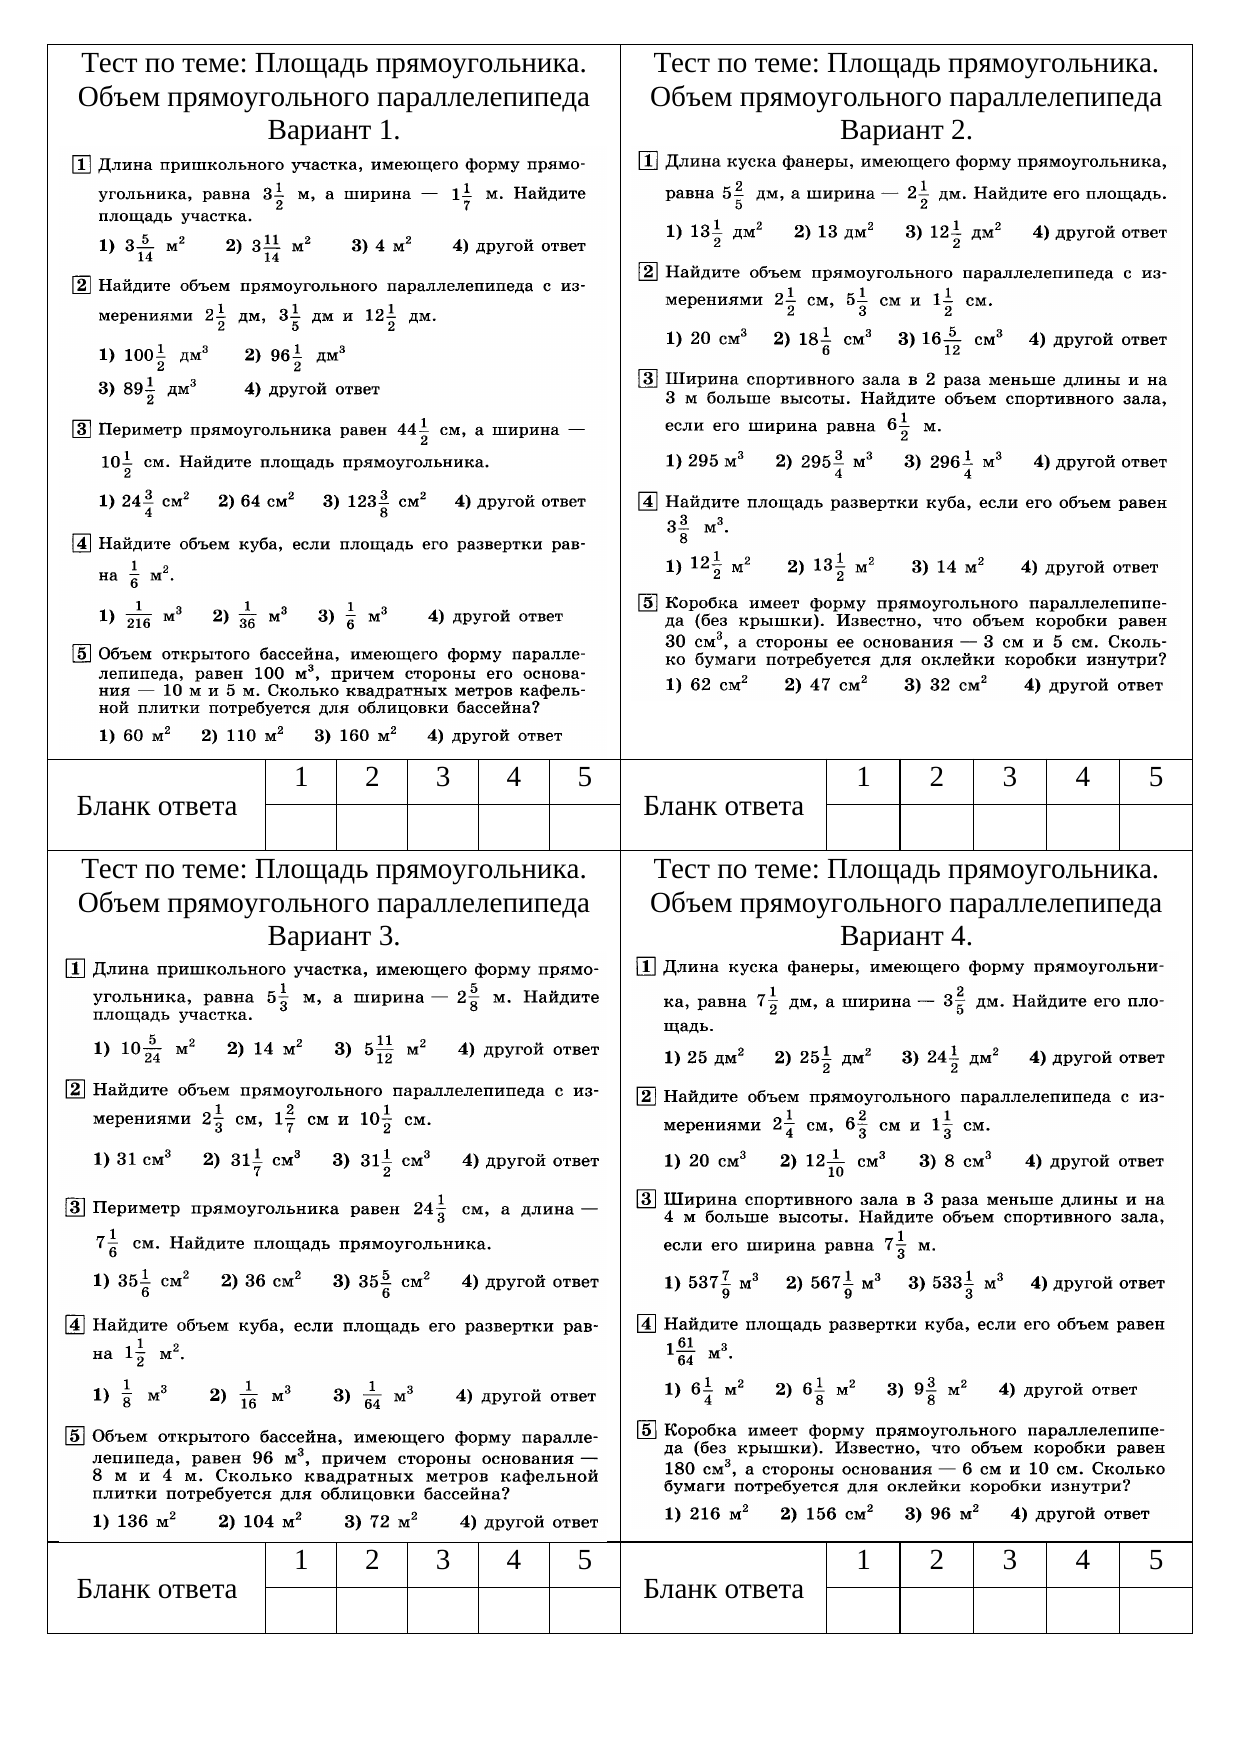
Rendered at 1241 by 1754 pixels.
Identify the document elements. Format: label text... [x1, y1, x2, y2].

table_cell Тест по теме: Площадь прямоугольника. Объем прямоугольного параллелепипеда Вариант 3. [48, 851, 620, 1541]
table_cell [827, 1588, 899, 1633]
table_cell 5 [1120, 1543, 1192, 1587]
table_header Тест по теме: Площадь прямоугольника. Объем прямоугольного параллелепипеда Вариант 2. [621, 45, 1192, 758]
table_cell [266, 805, 336, 850]
table_cell [974, 1588, 1046, 1633]
table_cell [337, 805, 407, 850]
table_cell [266, 1588, 336, 1633]
table_cell 5 [1120, 760, 1192, 804]
table_cell 4 [1047, 760, 1119, 804]
table_cell [1120, 1588, 1192, 1633]
table_cell [408, 1588, 478, 1633]
table_cell Бланк ответа [48, 1543, 265, 1633]
table_cell [1120, 805, 1192, 850]
table_cell [827, 805, 899, 850]
table_cell 5 [550, 760, 620, 804]
table_cell [479, 1588, 549, 1633]
table_cell 1 [827, 1543, 899, 1587]
table_cell 2 [901, 760, 973, 804]
table_cell 2 [901, 1543, 973, 1587]
table_cell Тест по теме: Площадь прямоугольника. Объем прямоугольного параллелепипеда Вариант 4. [621, 851, 1192, 1541]
table_cell 4 [479, 1543, 549, 1587]
table_cell Бланк ответа [621, 1543, 826, 1633]
table_cell 3 [974, 1543, 1046, 1587]
table_cell [1047, 805, 1119, 850]
table_cell 4 [479, 760, 549, 804]
table_cell Бланк ответа [621, 760, 826, 850]
table_cell [550, 805, 620, 850]
table_cell [550, 1588, 620, 1633]
table_cell [901, 1588, 973, 1633]
table_cell [479, 805, 549, 850]
table_cell Бланк ответа [48, 760, 265, 850]
table_cell 2 [337, 760, 407, 804]
table_cell 1 [266, 760, 336, 804]
table_cell [1047, 1588, 1119, 1633]
table_cell 1 [266, 1543, 336, 1587]
table_cell 4 [1047, 1543, 1119, 1587]
table_cell [337, 1588, 407, 1633]
table_cell [974, 805, 1046, 850]
table_cell 5 [550, 1543, 620, 1587]
table_cell 3 [408, 760, 478, 804]
table_cell 2 [337, 1543, 407, 1587]
table_cell 3 [408, 1543, 478, 1587]
table_cell [901, 805, 973, 850]
table_cell 3 [974, 760, 1046, 804]
table_header Тест по теме: Площадь прямоугольника. Объем прямоугольного параллелепипеда Вариант 1. [48, 45, 620, 758]
table_cell 1 [827, 760, 899, 804]
table_cell [408, 805, 478, 850]
